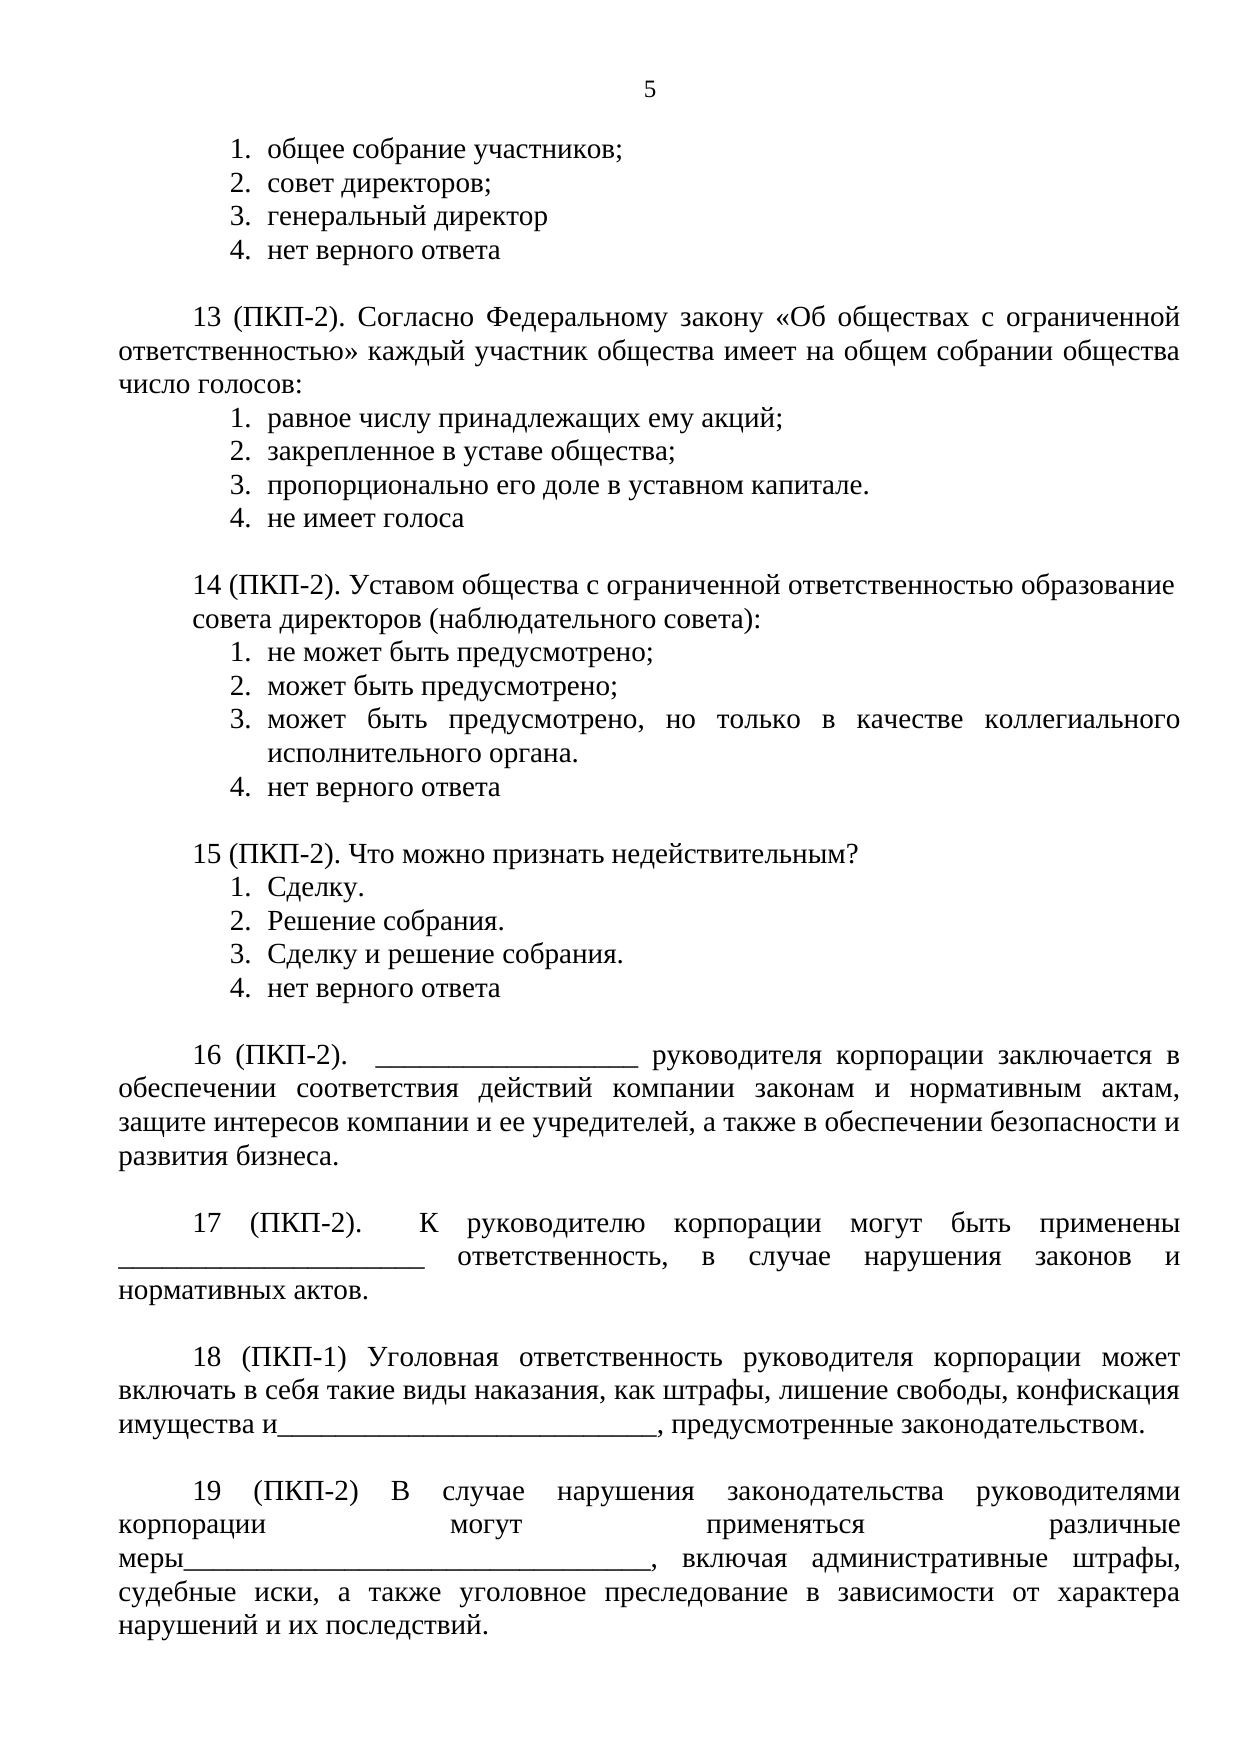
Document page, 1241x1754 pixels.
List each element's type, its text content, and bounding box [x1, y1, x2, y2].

list равное числу принадлежащих ему акций; [229, 400, 1181, 433]
list совет директоров; [229, 165, 1181, 198]
list нет верного ответа [229, 970, 1181, 1003]
list Сделку. [229, 869, 1181, 903]
list 19 (ПКП-2) В случае нарушения законодательства руководителями корпорации могут применяться различные меры________________________________, включая административные штрафы, судебные иски, а также уголовное преследование в зависимости от характера нарушений и их последствий. [118, 1473, 1181, 1641]
list Сделку и решение собрания. [229, 936, 1181, 970]
text 14 (ПКП-2). Уставом общества с ограниченной ответственностью образование [118, 567, 1181, 601]
list не имеет голоса [229, 500, 1181, 534]
list закрепленное в уставе общества; [229, 433, 1181, 467]
list может быть предусмотрено; [229, 668, 1181, 702]
list 16 (ПКП-2). __________________ руководителя корпорации заключается в обеспечении соответствия действий компании законам и нормативным актам, защите интересов компании и ее учредителей, а также в обеспечении безопасности и развития бизнеса. [118, 1037, 1181, 1171]
text 13 (ПКП-2). Согласно Федеральному закону «Об обществах с ограниченной ответственностью» каждый участник общества имеет на общем собрании общества число голосов: [118, 299, 1181, 400]
list нет верного ответа [229, 769, 1181, 802]
text совета директоров (наблюдательного совета): [118, 601, 1181, 634]
text 15 (ПКП-2). Что можно признать недействительным? [118, 836, 1181, 869]
list не может быть предусмотрено; [229, 634, 1181, 668]
list Решение собрания. [229, 903, 1181, 936]
list 17 (ПКП-2). К руководителю корпорации могут быть применены _____________________ ответственность, в случае нарушения законов и нормативных актов. [118, 1205, 1181, 1305]
list пропорционально его доле в уставном капитале. [229, 467, 1181, 500]
list генеральный директор [229, 198, 1181, 232]
list может быть предусмотрено, но только в качестве коллегиального исполнительного органа. [229, 702, 1181, 769]
list 18 (ПКП-1) Уголовная ответственность руководителя корпорации может включать в себя такие виды наказания, как штрафы, лишение свободы, конфискация имущества и__________________________, предусмотренные законодательством. [118, 1339, 1181, 1439]
list общее собрание участников; [229, 131, 1181, 165]
list нет верного ответа [229, 232, 1181, 266]
